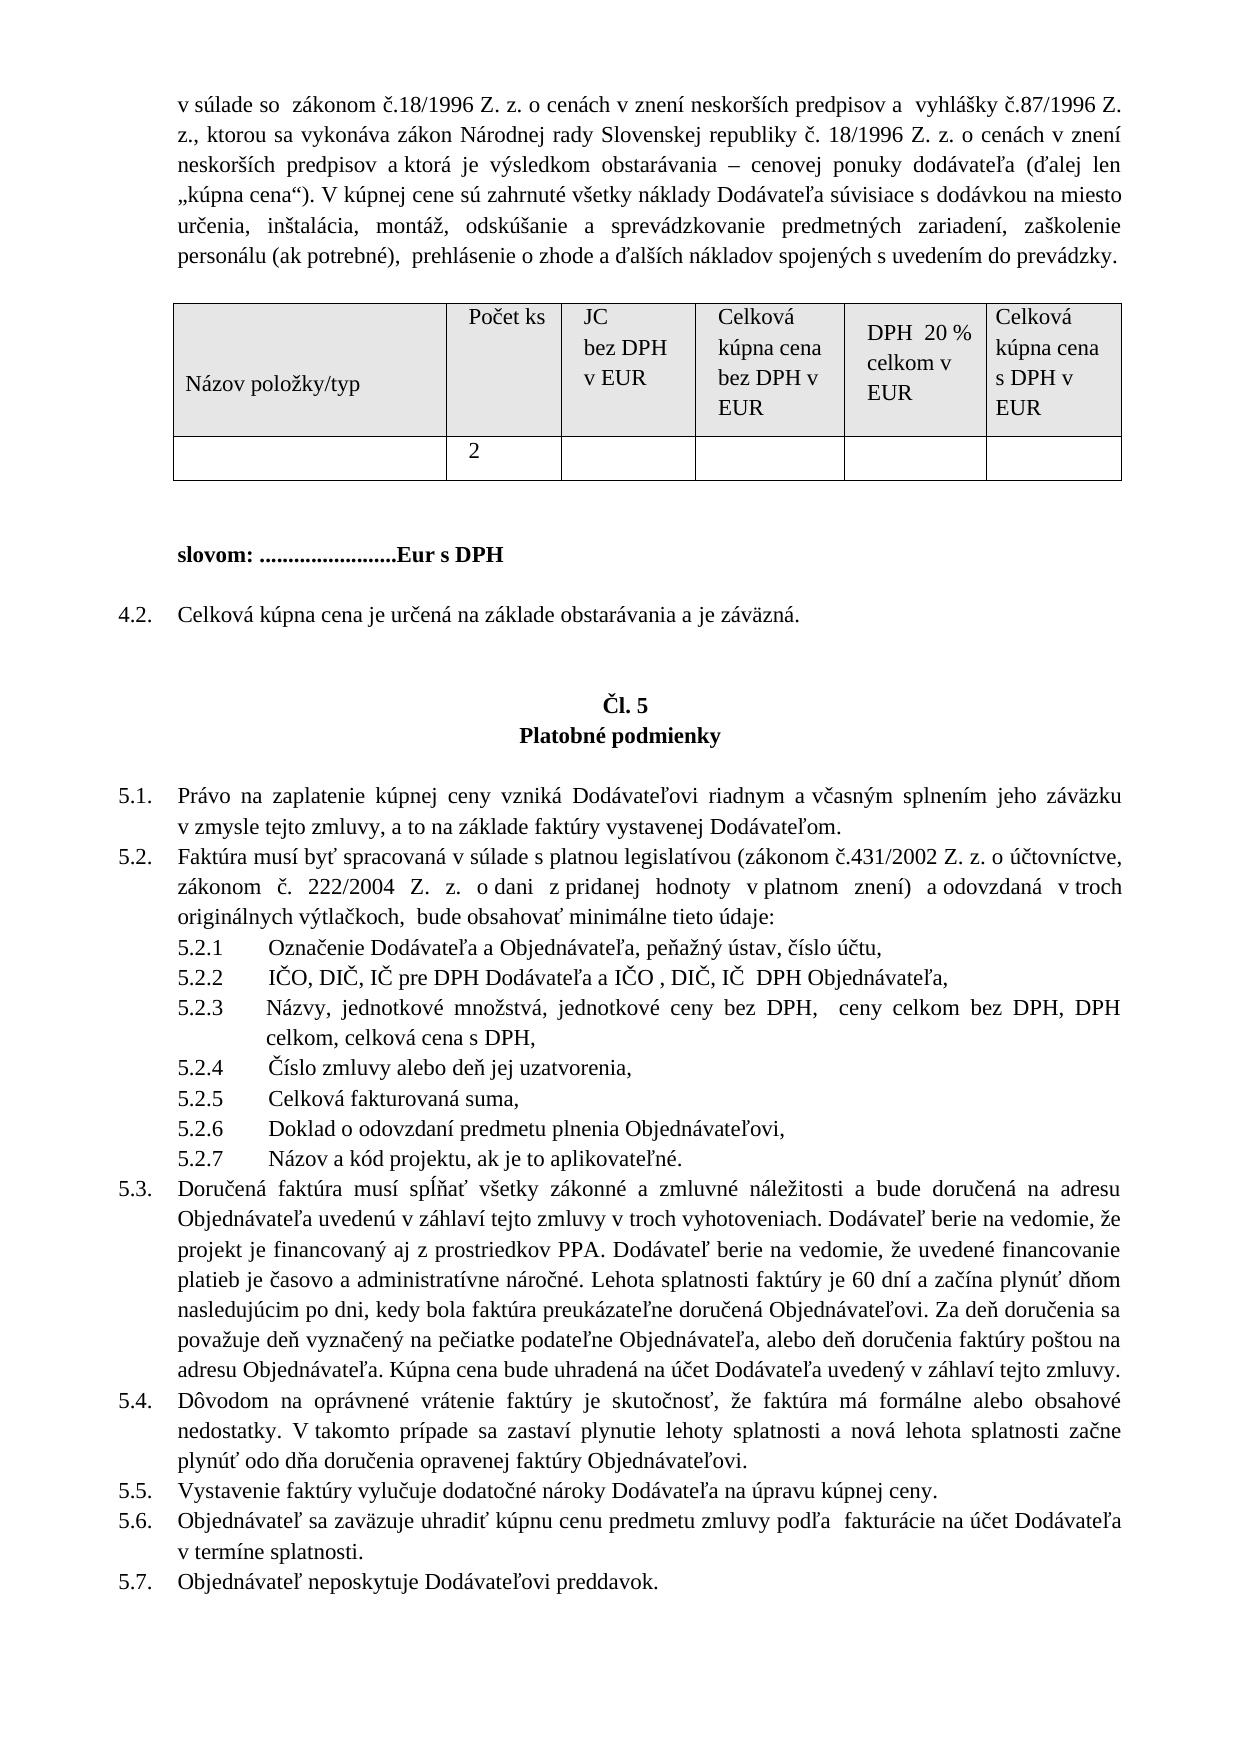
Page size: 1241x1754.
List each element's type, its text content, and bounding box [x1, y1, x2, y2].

list Právo na zaplatenie kúpnej ceny vzniká Dodávateľovi riadnym a včasným splnením jeho záväzku v zmysle tejto zmluvy, a to na základe faktúry vystavenej Dodávateľom. [118, 783, 1122, 839]
table_cell [987, 437, 1121, 479]
list Faktúra musí byť spracovaná v súlade s platnou legislatívou (zákonom č.431/2002 Z. z. o účtovníctve, zákonom č. 222/2004 Z. z. o dani z pridanej hodnoty v platnom znení) a odovzdaná v troch originálnych výtlačkoch, bude obsahovať minimálne tieto údaje: [118, 843, 1122, 930]
list Dôvodom na oprávnené vrátenie faktúry je skutočnosť, že faktúra má formálne alebo obsahové nedostatky. V takomto prípade sa zastaví plynutie lehoty splatnosti a nová lehota splatnosti začne plynúť odo dňa doručenia opravenej faktúry Objednávateľovi. [118, 1387, 1122, 1473]
list Názvy, jednotkové množstvá, jednotkové ceny bez DPH, ceny celkom bez DPH, DPH celkom, celková cena s DPH, [177, 994, 1122, 1051]
list Vystavenie faktúry vylučuje dodatočné nároky Dodávateľa na úpravu kúpnej ceny. [118, 1477, 1122, 1504]
list IČO, DIČ, IČ pre DPH Dodávateľa a IČO , DIČ, IČ DPH Objednávateľa, [177, 964, 1122, 990]
list Objednávateľ neposkytuje Dodávateľovi preddavok. [118, 1568, 1122, 1594]
table_cell [562, 437, 695, 479]
list Označenie Dodávateľa a Objednávateľa, peňažný ústav, číslo účtu, [177, 934, 1122, 960]
text Čl. 5 [118, 692, 1132, 718]
list Číslo zmluvy alebo deň jej uzatvorenia, [177, 1054, 1122, 1081]
list Celková kúpna cena je určená na základe obstarávania a je záväzná. [118, 601, 1122, 628]
list Doklad o odovzdaní predmetu plnenia Objednávateľovi, [177, 1115, 1122, 1141]
table_header JC bez DPH v EUR [562, 304, 695, 436]
table_header Počet ks [447, 304, 561, 436]
list Doručená faktúra musí spĺňať všetky zákonné a zmluvné náležitosti a bude doručená na adresu Objednávateľa uvedenú v záhlaví tejto zmluvy v troch vyhotoveniach. Dodávateľ berie na vedomie, že projekt je financovaný aj z prostriedkov PPA. Dodávateľ berie na vedomie, že uvedené financovanie platieb je časovo a administratívne náročné. Lehota splatnosti faktúry je 60 dní a začína plynúť dňom nasledujúcim po dni, kedy bola faktúra preukázateľne doručená Objednávateľovi. Za deň doručenia sa považuje deň vyznačený na pečiatke podateľne Objednávateľa, alebo deň doručenia faktúry poštou na adresu Objednávateľa. Kúpna cena bude uhradená na účet Dodávateľa uvedený v záhlaví tejto zmluvy. [118, 1175, 1122, 1383]
table_cell [845, 437, 986, 479]
table_cell [174, 437, 446, 479]
table_header Názov položky/typ [174, 304, 446, 436]
list Názov a kód projektu, ak je to aplikovateľné. [177, 1145, 1122, 1171]
list Celková fakturovaná suma, [177, 1085, 1122, 1111]
list Objednávateľ sa zaväzuje uhradiť kúpnu cenu predmetu zmluvy podľa fakturácie na účet Dodávateľa v termíne splatnosti. [118, 1508, 1122, 1564]
table_header DPH 20 % celkom v EUR [845, 304, 986, 436]
table_header Celková kúpna cena s DPH v EUR [987, 304, 1121, 436]
text Platobné podmienky [118, 722, 1122, 748]
table_cell [696, 437, 844, 479]
text slovom: ........................Eur s DPH [118, 541, 1122, 567]
table_header Celková kúpna cena bez DPH v EUR [696, 304, 844, 436]
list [118, 91, 1122, 268]
table_cell 2 [447, 437, 561, 479]
